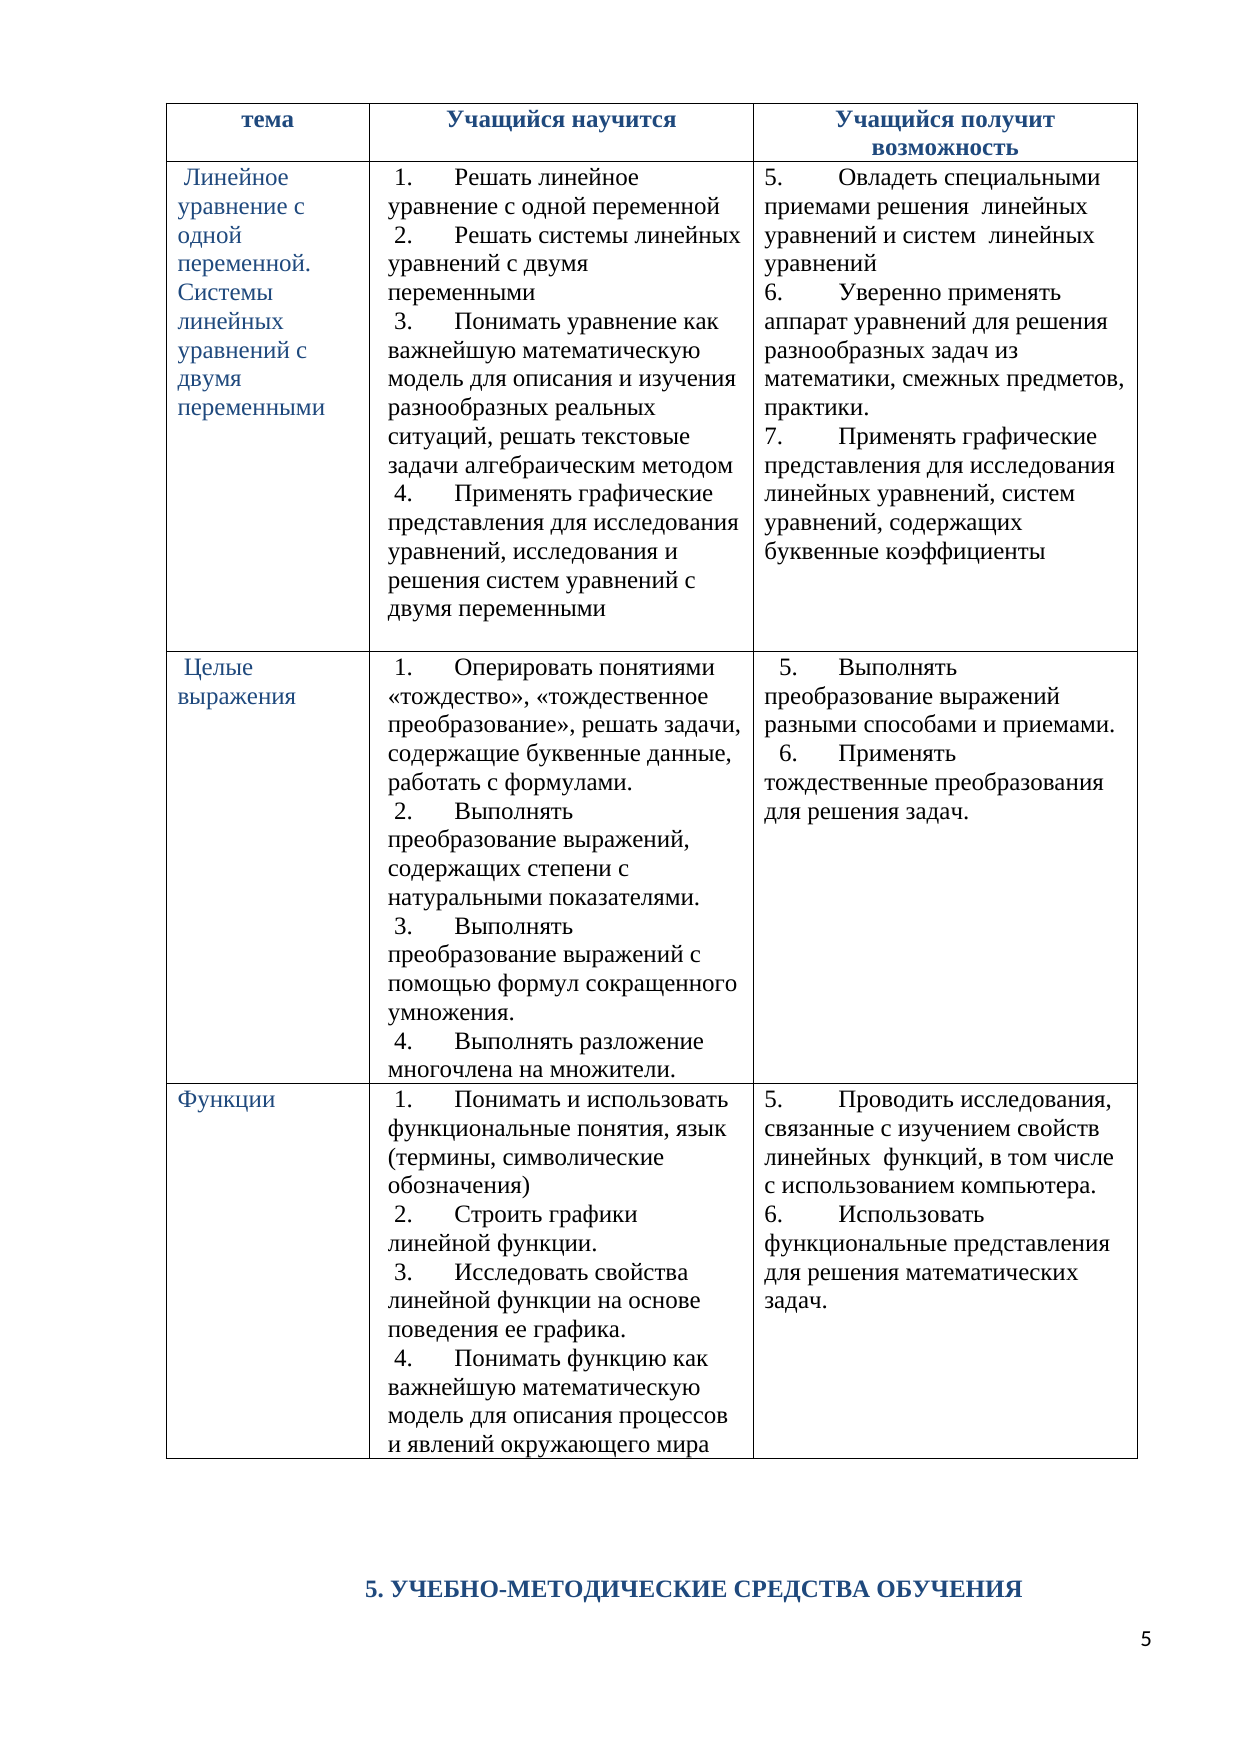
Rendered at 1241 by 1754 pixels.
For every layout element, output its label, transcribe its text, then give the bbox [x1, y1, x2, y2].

table_cell Оперировать понятиями «тождество», «тождественное преобразование», решать задачи, содержащие буквенные данные, работать с формулами. Выполнять преобразование выражений, содержащих степени с натуральными показателями. Выполнять преобразование выражений с помощью формул сокращенного умножения. Выполнять разложение многочлена на множители. [370, 652, 753, 1083]
table_cell Целые выражения [167, 652, 369, 1083]
table_cell Функции [167, 1084, 369, 1458]
text 5. УЧЕБНО-МЕТОДИЧЕСКИЕ СРЕДСТВА ОБУЧЕНИЯ [177, 1574, 1152, 1603]
table_cell Решать линейное уравнение с одной переменной Решать системы линейных уравнений с двумя переменными Понимать уравнение как важнейшую математическую модель для описания и изучения разнообразных реальных ситуаций, решать текстовые задачи алгебраическим методом Применять графические представления для исследования уравнений, исследования и решения систем уравнений с двумя переменными [370, 162, 753, 651]
table_cell Выполнять преобразование выражений разными способами и приемами. Применять тождественные преобразования для решения задач. [754, 652, 1137, 1083]
table_header Учащийся получит возможность [754, 104, 1137, 161]
table_cell Линейное уравнение с одной переменной. Системы линейных уравнений с двумя переменными [167, 162, 369, 651]
table_cell Проводить исследования, связанные с изучением свойств линейных функций, в том числе с использованием компьютера. Использовать функциональные представления для решения математических задач. [754, 1084, 1137, 1458]
table_header Учащийся научится [370, 104, 753, 161]
table_header тема [167, 104, 369, 161]
table_cell Овладеть специальными приемами решения линейных уравнений и систем линейных уравнений Уверенно применять аппарат уравнений для решения разнообразных задач из математики, смежных предметов, практики. Применять графические представления для исследования линейных уравнений, систем уравнений, содержащих буквенные коэффициенты [754, 162, 1137, 651]
table_cell Понимать и использовать функциональные понятия, язык (термины, символические обозначения) Строить графики линейной функции. Исследовать свойства линейной функции на основе поведения ее графика. Понимать функцию как важнейшую математическую модель для описания процессов и явлений окружающего мира [370, 1084, 753, 1458]
